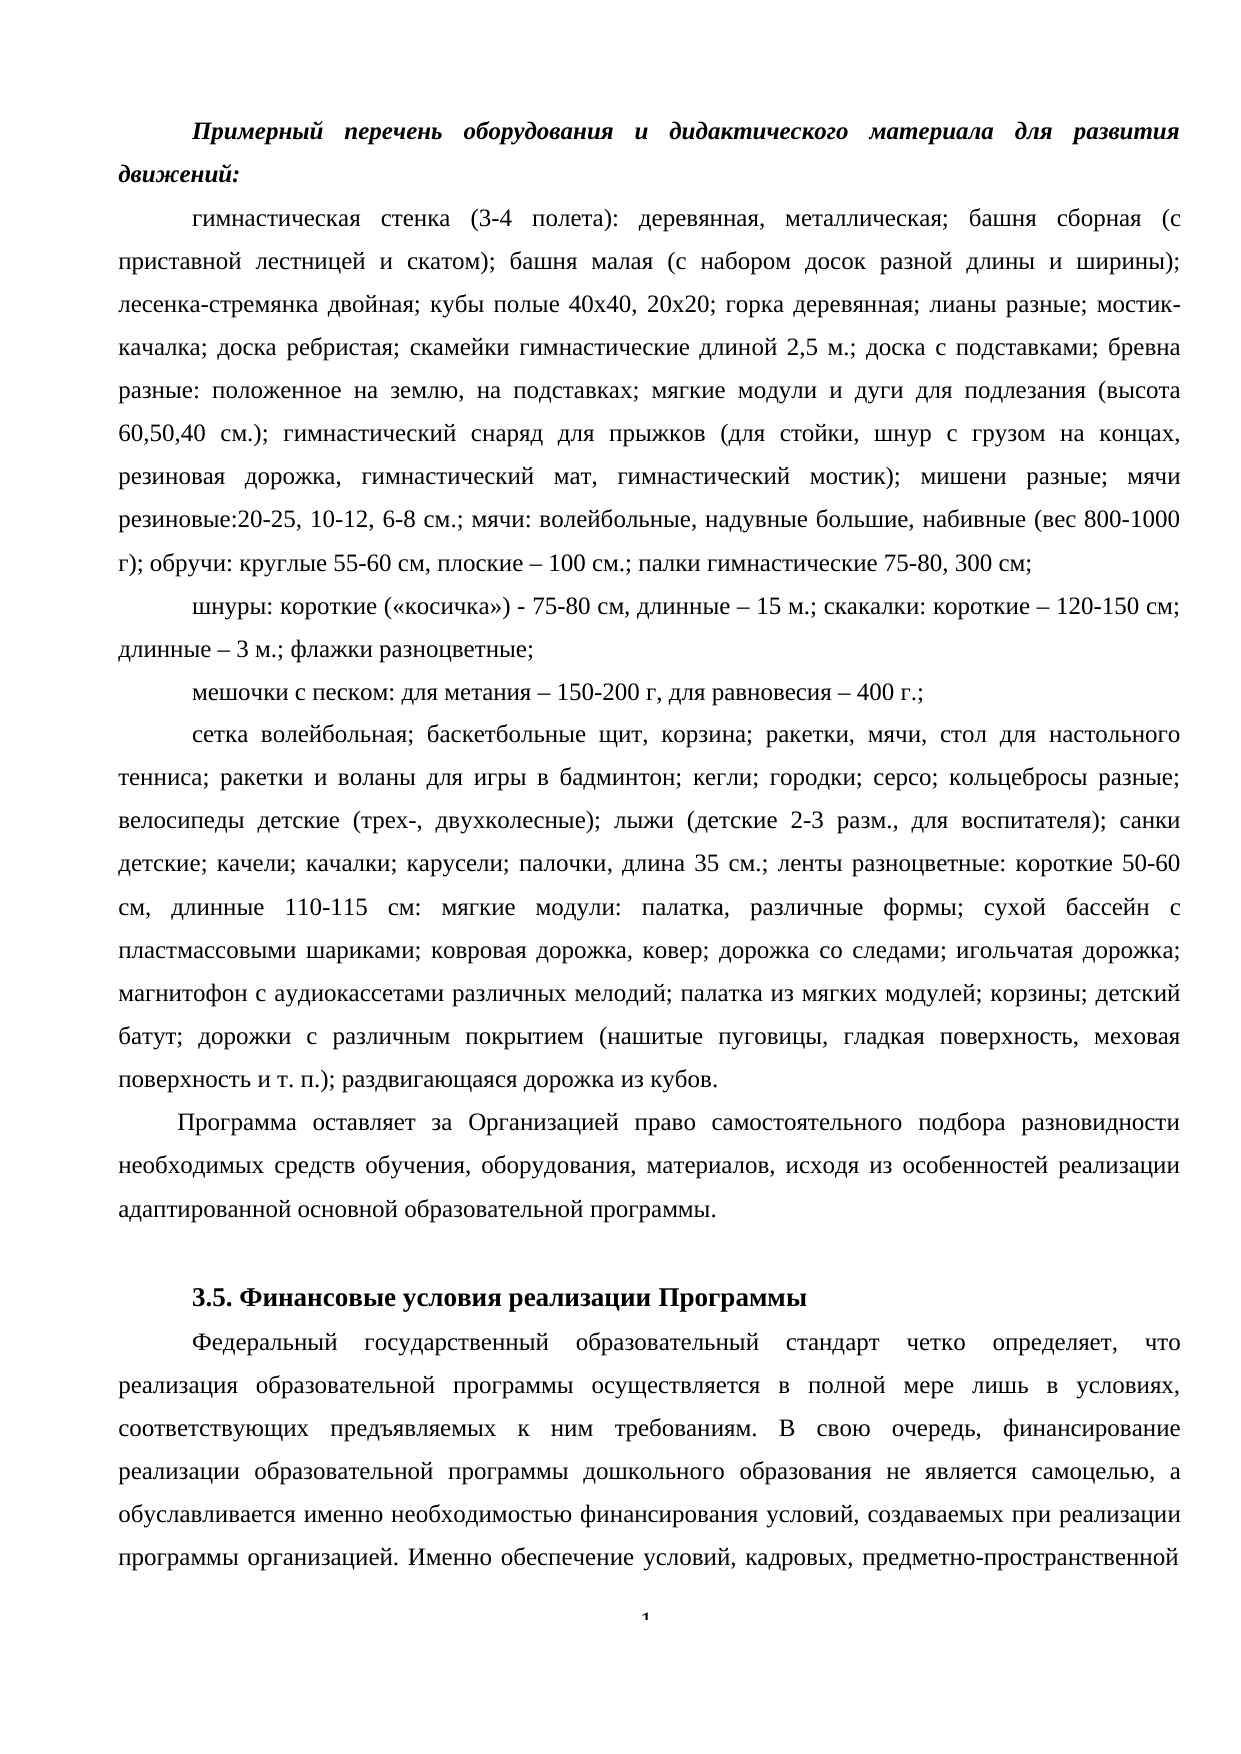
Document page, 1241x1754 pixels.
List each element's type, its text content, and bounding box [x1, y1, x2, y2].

text Федеральный государственный образовательный стандарт четко определяет, что реализация образовательной программы осуществляется в полной мере лишь в условиях, соответствующих предъявляемых к ним требованиям. В свою очередь, финансирование реализации образовательной программы дошкольного образования не является самоцелью, а обуславливается именно необходимостью финансирования условий, создаваемых при реализации программы организацией. Именно обеспечение условий, кадровых, предметно-пространственной [118, 1327, 1182, 1571]
text шнуры: короткие («косичка») - 75-80 см, длинные – 15 м.; скакалки: короткие – 120-150 см; длинные – 3 м.; флажки разноцветные; [118, 591, 1181, 663]
subtitle Примерный перечень оборудования и дидактического материала для развития движений: [118, 116, 1180, 188]
subtitle Финансовые условия реализации Программы [118, 1281, 1205, 1312]
text сетка волейбольная; баскетбольные щит, корзина; ракетки, мячи, стол для настольного тенниса; ракетки и воланы для игры в бадминтон; кегли; городки; серсо; кольцебросы разные; велосипеды детские (трех-, двухколесные); лыжи (детские 2-3 разм., для воспитателя); санки детские; качели; качалки; карусели; палочки, длина 35 см.; ленты разноцветные: короткие 50-60 см, длинные 110-115 см: мягкие модули: палатка, различные формы; сухой бассейн с пластмассовыми шариками; ковровая дорожка, ковер; дорожка со следами; игольчатая дорожка; магнитофон с аудиокассетами различных мелодий; палатка из мягких модулей; корзины; детский батут; дорожки с различным покрытием (нашитые пуговицы, гладкая поверхность, меховая поверхность и т. п.); раздвигающаяся дорожка из кубов. [118, 719, 1181, 1093]
text гимнастическая стенка (3-4 полета): деревянная, металлическая; башня сборная (с приставной лестницей и скатом); башня малая (с набором досок разной длины и ширины); лесенка-стремянка двойная; кубы полые 40х40, 20х20; горка деревянная; лианы разные; мостик- качалка; доска ребристая; скамейки гимнастические длиной 2,5 м.; доска с подставками; бревна разные: положенное на землю, на подставках; мягкие модули и дуги для подлезания (высота 60,50,40 см.); гимнастический снаряд для прыжков (для стойки, шнур с грузом на концах, резиновая дорожка, гимнастический мат, гимнастический мостик); мишени разные; мячи резиновые:20-25, 10-12, 6-8 см.; мячи: волейбольные, надувные большие, набивные (вес 800-1000 г); обручи: круглые 55-60 см, плоские – 100 см.; палки гимнастические 75-80, 300 см; [118, 203, 1182, 576]
text Программа оставляет за Организацией право самостоятельного подбора разновидности необходимых средств обучения, оборудования, материалов, исходя из особенностей реализации адаптированной основной образовательной программы. [118, 1107, 1181, 1222]
text мешочки с песком: для метания – 150-200 г, для равновесия – 400 г.; [192, 677, 1205, 706]
